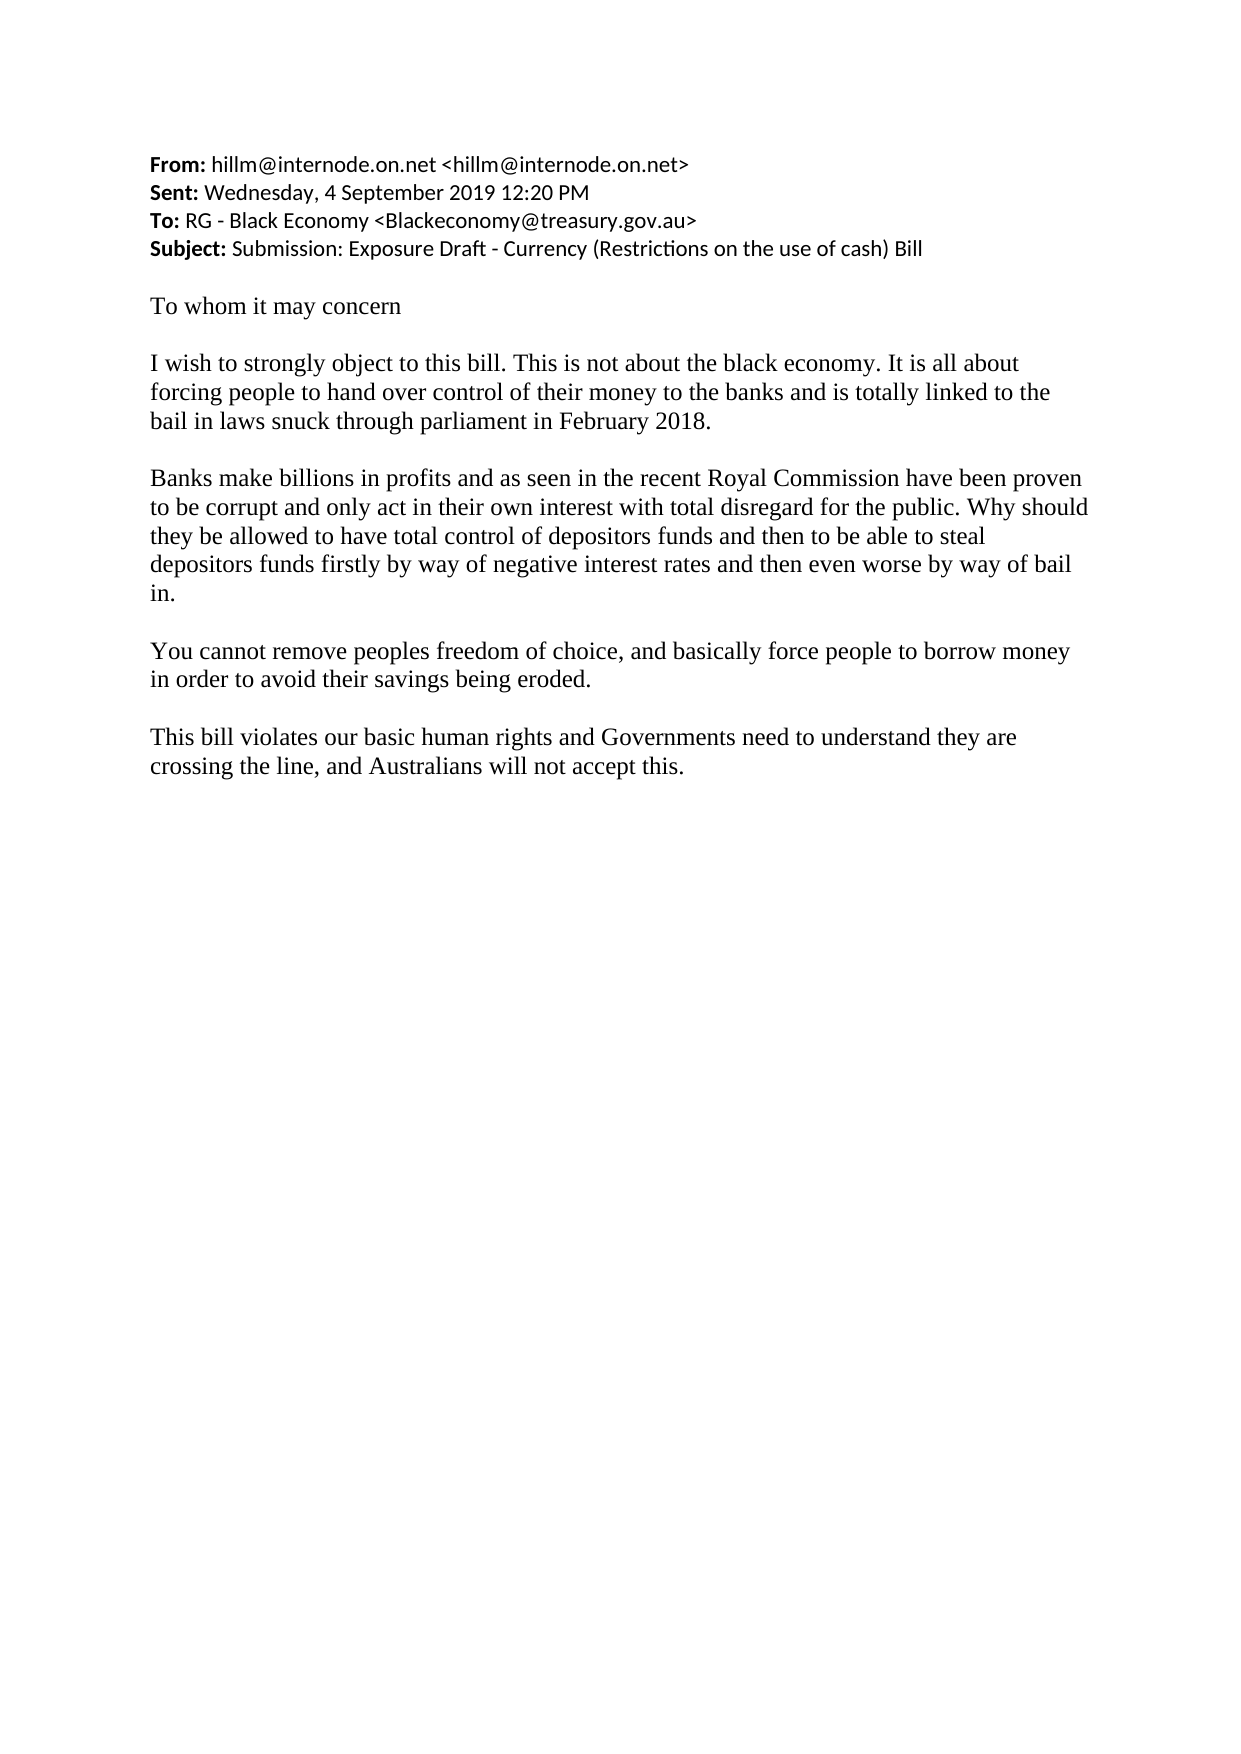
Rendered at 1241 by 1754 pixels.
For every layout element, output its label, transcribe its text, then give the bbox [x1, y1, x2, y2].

text This bill violates our basic human rights and Governments need to understand they are crossing the line, and Australians will not accept this. [150, 722, 1090, 808]
text Banks make billions in profits and as seen in the recent Royal Commission have been proven to be corrupt and only act in their own interest with total disregard for the public. Why should they be allowed to have total control of depositors funds and then to be able to steal depositors funds firstly by way of negative interest rates and then even worse by way of bail in. [150, 434, 1090, 607]
text You cannot remove peoples freedom of choice, and basically force people to borrow money in order to avoid their savings being eroded. [150, 636, 1090, 693]
text To whom it may concern [150, 291, 1090, 319]
text From: hillm@internode.on.net <hillm@internode.on.net> Sent: Wednesday, 4 September 2019 12:20 PM To: RG - Black Economy <Blackeconomy@treasury.gov.au> Subject: Submission: Exposure Draft - Currency (Restrictions on the use of cash) Bill [150, 150, 1090, 262]
text I wish to strongly object to this bill. This is not about the black economy. It is all about forcing people to hand over control of their money to the banks and is totally linked to the bail in laws snuck through parliament in February 2018. [150, 348, 1090, 434]
